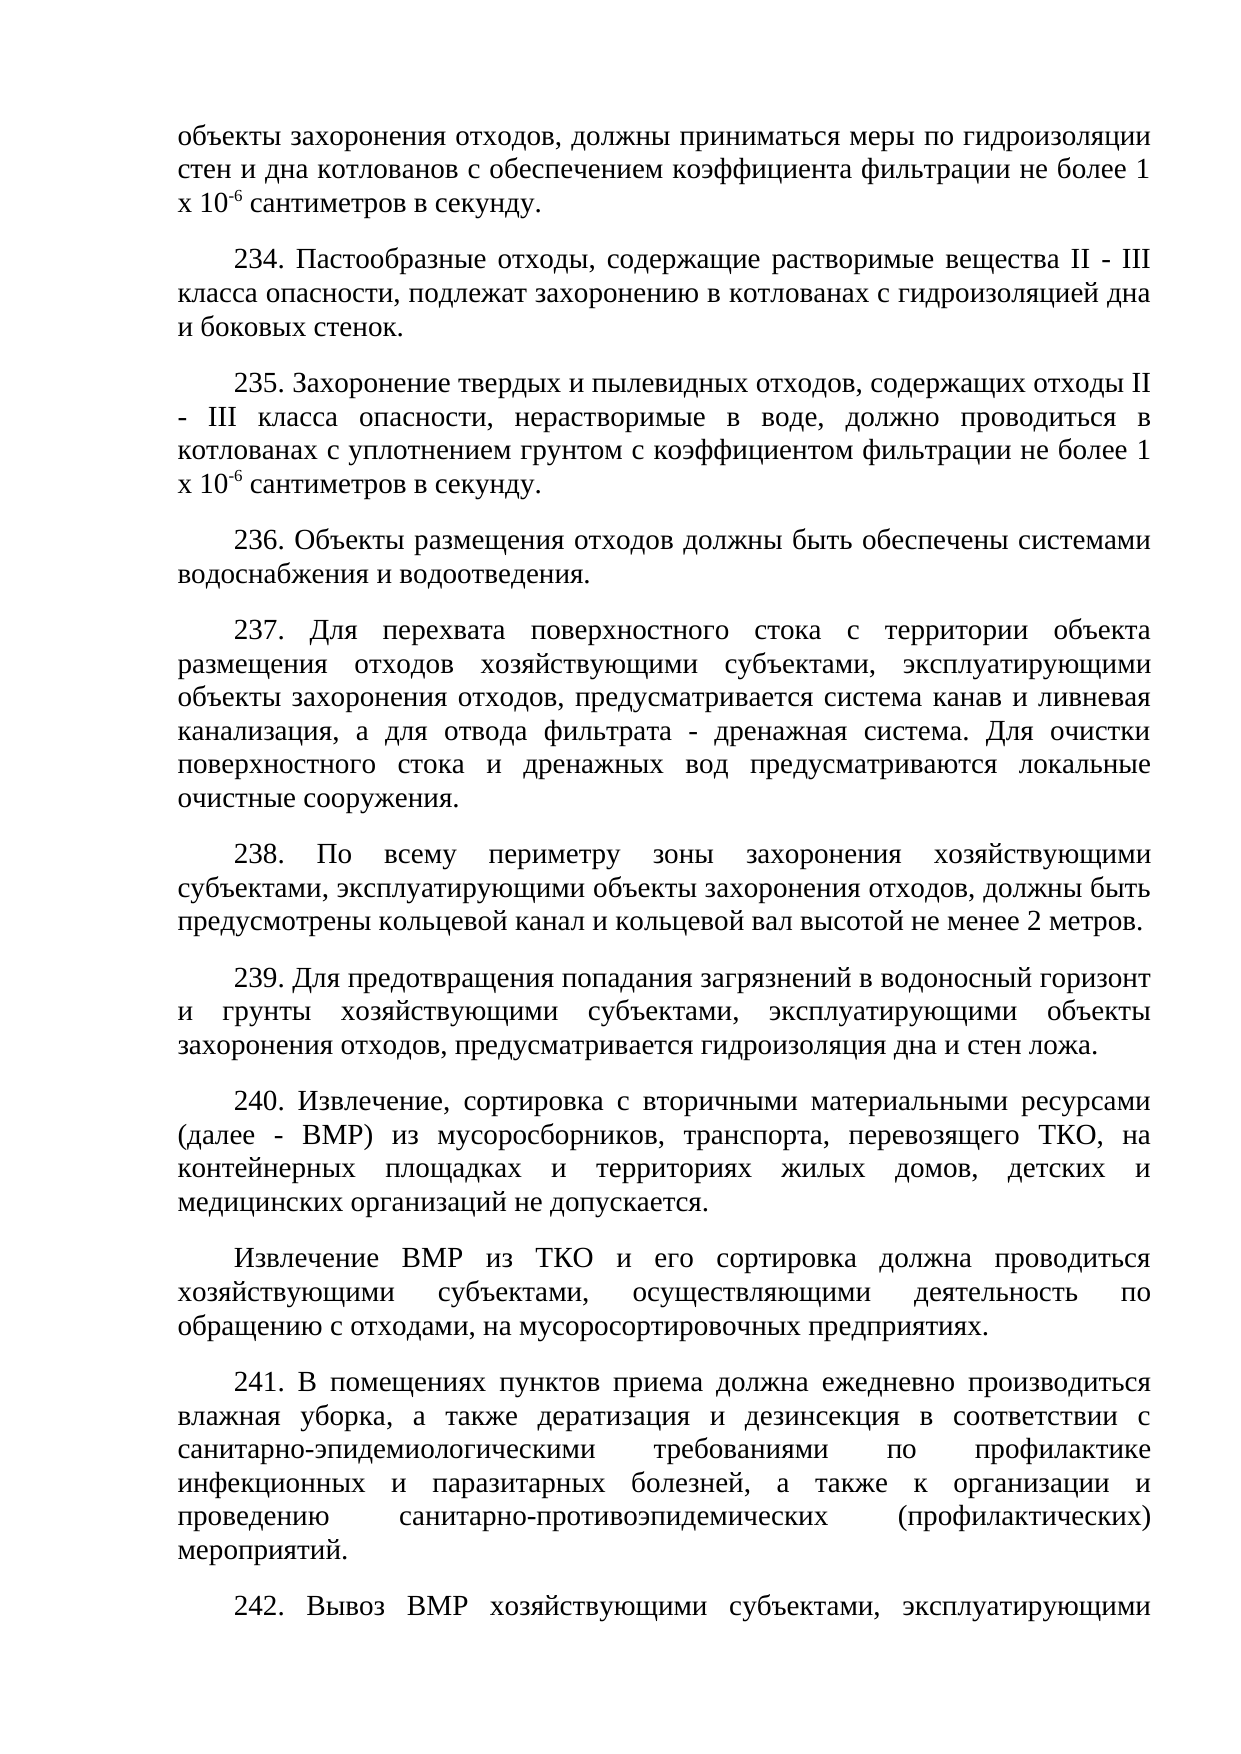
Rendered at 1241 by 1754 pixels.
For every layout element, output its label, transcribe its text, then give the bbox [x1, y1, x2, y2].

text 241. В помещениях пунктов приема должна ежедневно производиться влажная уборка, а также дератизация и дезинсекция в соответствии с санитарно-эпидемиологическими требованиями по профилактике инфекционных и паразитарных болезней, а также к организации и проведению санитарно-противоэпидемических (профилактических) мероприятий. [177, 1364, 1152, 1565]
text 235. Захоронение твердых и пылевидных отходов, содержащих отходы II - III класса опасности, нерастворимые в воде, должно проводиться в котлованах с уплотнением грунтом с коэффициентом фильтрации не более 1 x 10-6 сантиметров в секунду. [177, 365, 1152, 499]
text 234. Пастообразные отходы, содержащие растворимые вещества II - III класса опасности, подлежат захоронению в котлованах с гидроизоляцией дна и боковых стенок. [177, 242, 1152, 342]
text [177, 118, 1152, 219]
text 239. Для предотвращения попадания загрязнений в водоносный горизонт и грунты хозяйствующими субъектами, эксплуатирующими объекты захоронения отходов, предусматривается гидроизоляция дна и стен ложа. [177, 960, 1152, 1061]
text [177, 1588, 1152, 1622]
text Извлечение ВМР из ТКО и его сортировка должна проводиться хозяйствующими субъектами, осуществляющими деятельность по обращению с отходами, на мусоросортировочных предприятиях. [177, 1241, 1152, 1341]
text 240. Извлечение, сортировка с вторичными материальными ресурсами (далее - ВМР) из мусоросборников, транспорта, перевозящего ТКО, на контейнерных площадках и территориях жилых домов, детских и медицинских организаций не допускается. [177, 1083, 1152, 1218]
text 238. По всему периметру зоны захоронения хозяйствующими субъектами, эксплуатирующими объекты захоронения отходов, должны быть предусмотрены кольцевой канал и кольцевой вал высотой не менее 2 метров. [177, 836, 1152, 937]
text 236. Объекты размещения отходов должны быть обеспечены системами водоснабжения и водоотведения. [177, 522, 1152, 589]
text 237. Для перехвата поверхностного стока с территории объекта размещения отходов хозяйствующими субъектами, эксплуатирующими объекты захоронения отходов, предусматривается система канав и ливневая канализация, а для отвода фильтрата - дренажная система. Для очистки поверхностного стока и дренажных вод предусматриваются локальные очистные сооружения. [177, 612, 1152, 813]
